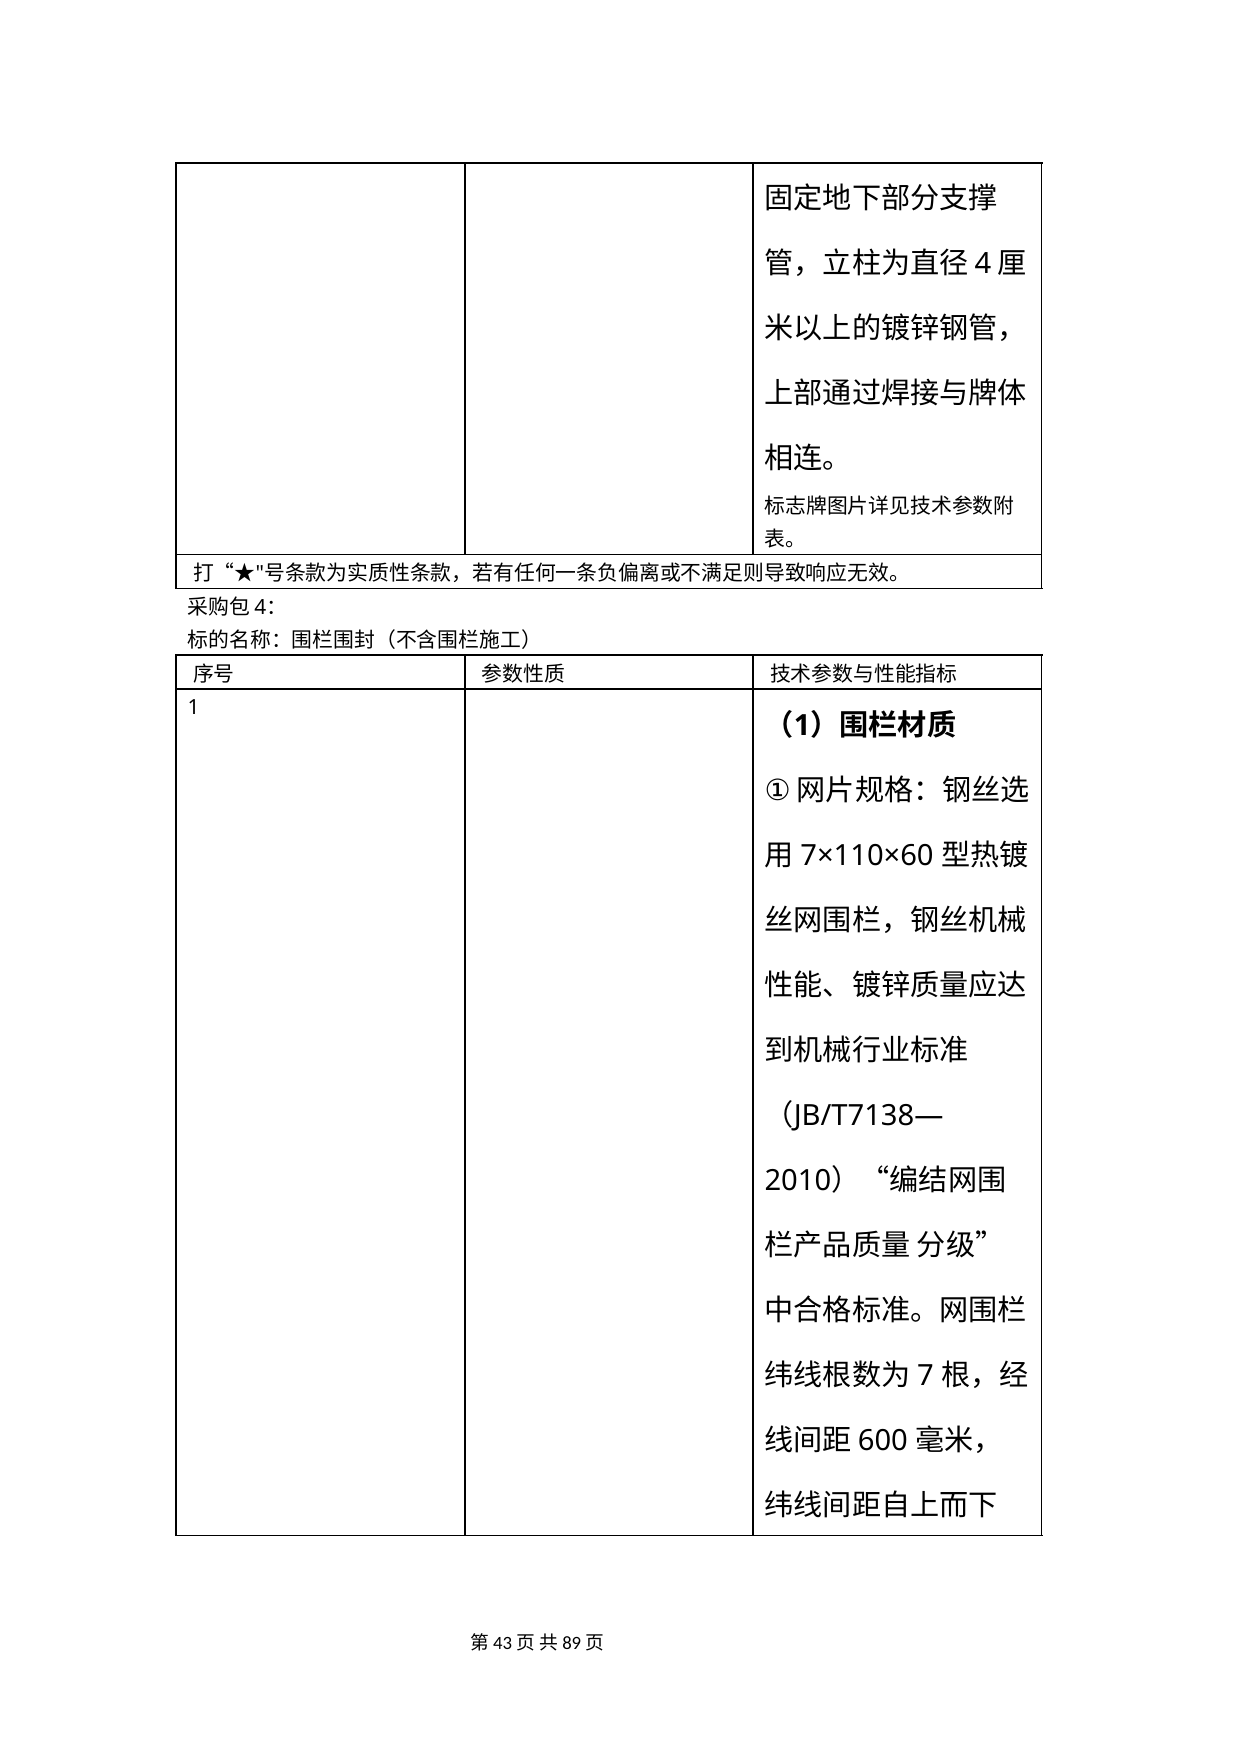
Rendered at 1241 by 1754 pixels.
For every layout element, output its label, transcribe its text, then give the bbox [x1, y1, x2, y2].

text 采购包4： [187, 589, 1053, 622]
table_header 序号 [177, 656, 464, 688]
text 标的名称：围栏围封（不含围栏施工） [187, 622, 1053, 654]
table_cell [754, 690, 1041, 1535]
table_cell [754, 164, 1041, 553]
table_header 技术参数与性能指标 [754, 656, 1041, 688]
table_cell [466, 164, 752, 553]
table_cell 打“★"号条款为实质性条款，若有任何一条负偏离或不满足则导致响应无效。 [177, 555, 1041, 588]
table_cell 1 [177, 164, 464, 553]
table_cell [466, 690, 752, 1535]
table_cell 1 [177, 690, 464, 1535]
table_header 参数性质 [466, 656, 752, 688]
